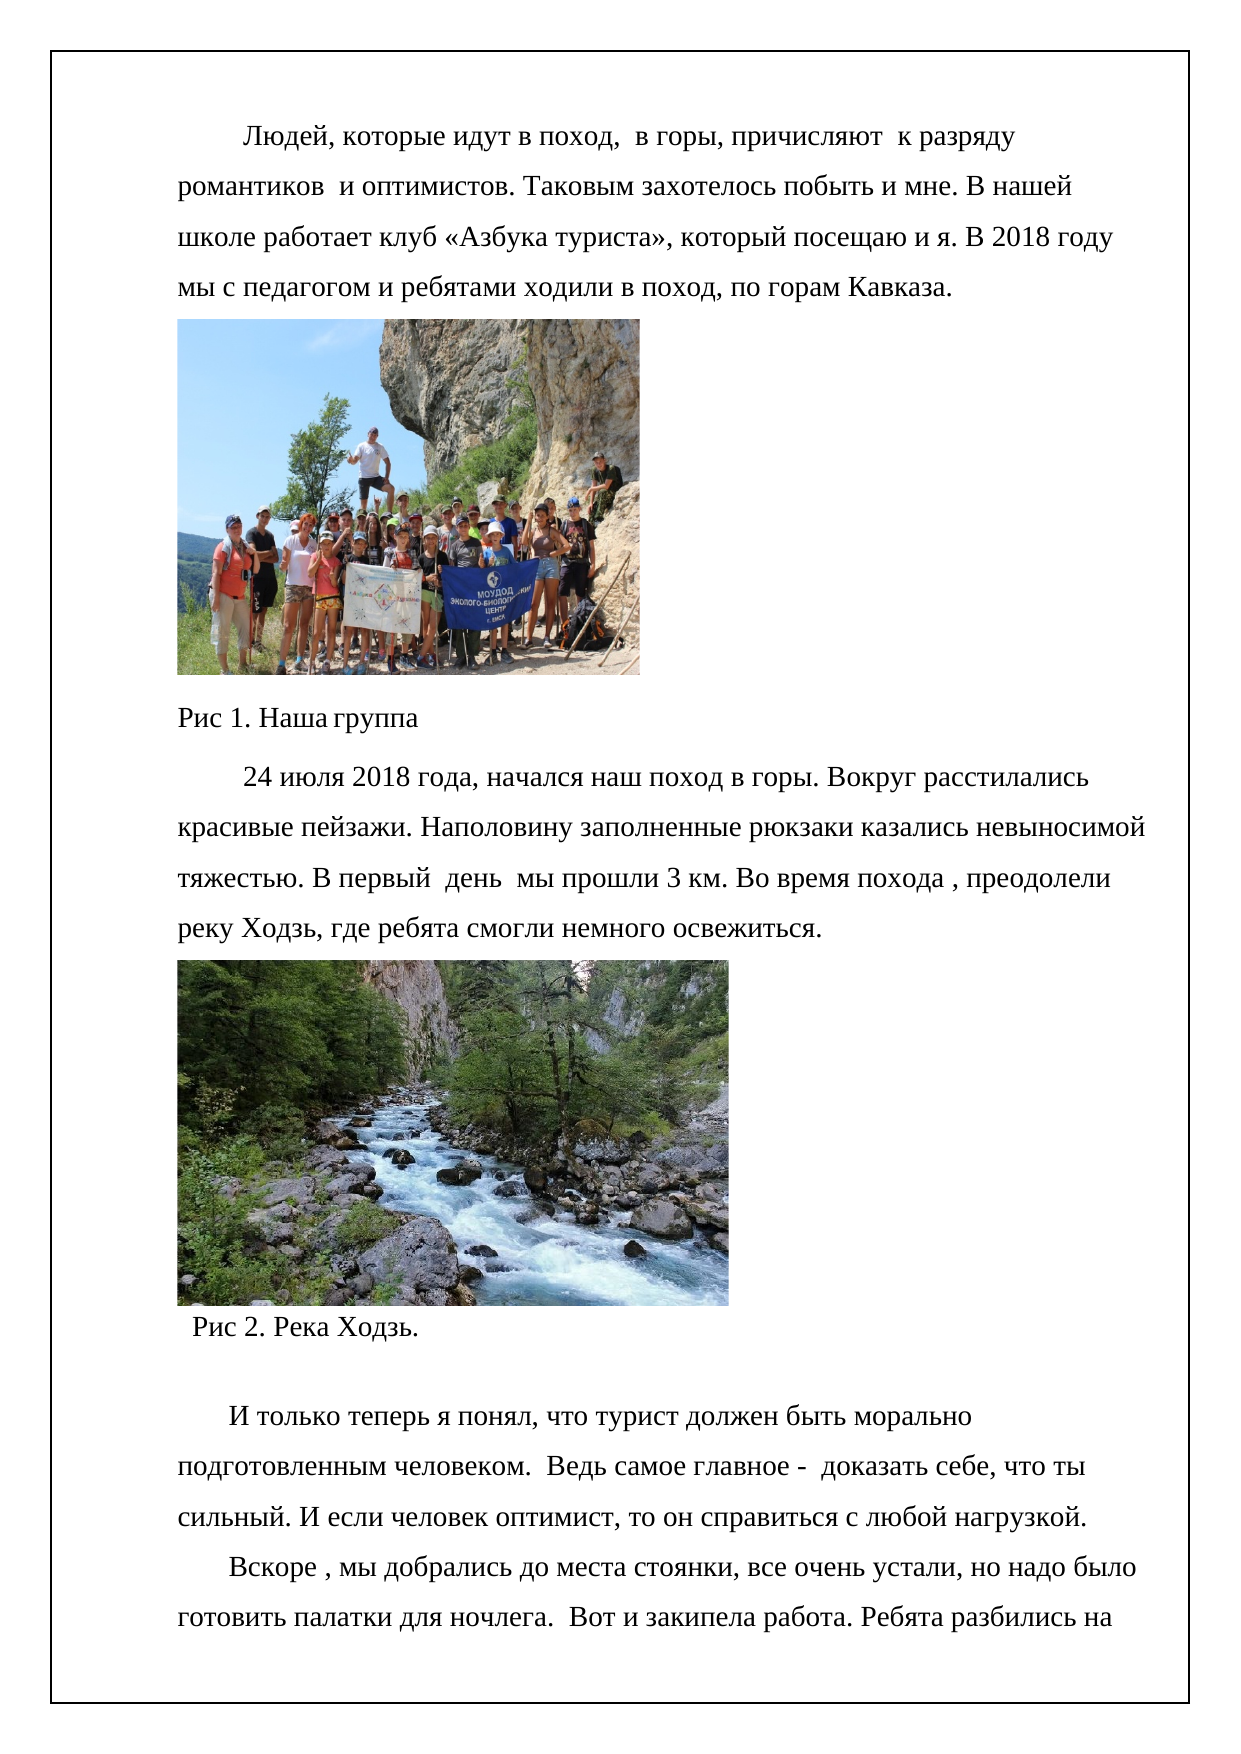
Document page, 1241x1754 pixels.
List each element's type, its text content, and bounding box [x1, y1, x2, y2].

picture [177, 319, 640, 675]
picture [177, 960, 729, 1306]
text 24 июля 2018 года, начался наш поход в горы. Вокруг расстилались красивые пейзажи. Наполовину заполненные рюкзаки казались невыносимой тяжестью. В первый день мы прошли 3 км. Во время похода , преодолели реку Ходзь, где ребята смогли немного освежиться. [177, 759, 1152, 944]
text И только теперь я понял, что турист должен быть морально подготовленным человеком. Ведь самое главное - доказать себе, что ты сильный. И если человек оптимист, то он справиться с любой нагрузкой. [177, 1398, 1152, 1532]
text Людей, которые идут в поход, в горы, причисляют к разряду романтиков и оптимистов. Таковым захотелось побыть и мне. В нашей школе работает клуб «Азбука туриста», который посещаю и я. В 2018 году мы с педагогом и ребятами ходили в поход, по горам Кавказа. [177, 118, 1152, 303]
text Рис 2. Река Ходзь. [177, 1309, 1152, 1343]
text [177, 1549, 1152, 1633]
text Рис 1. Наша группа [177, 700, 1152, 733]
